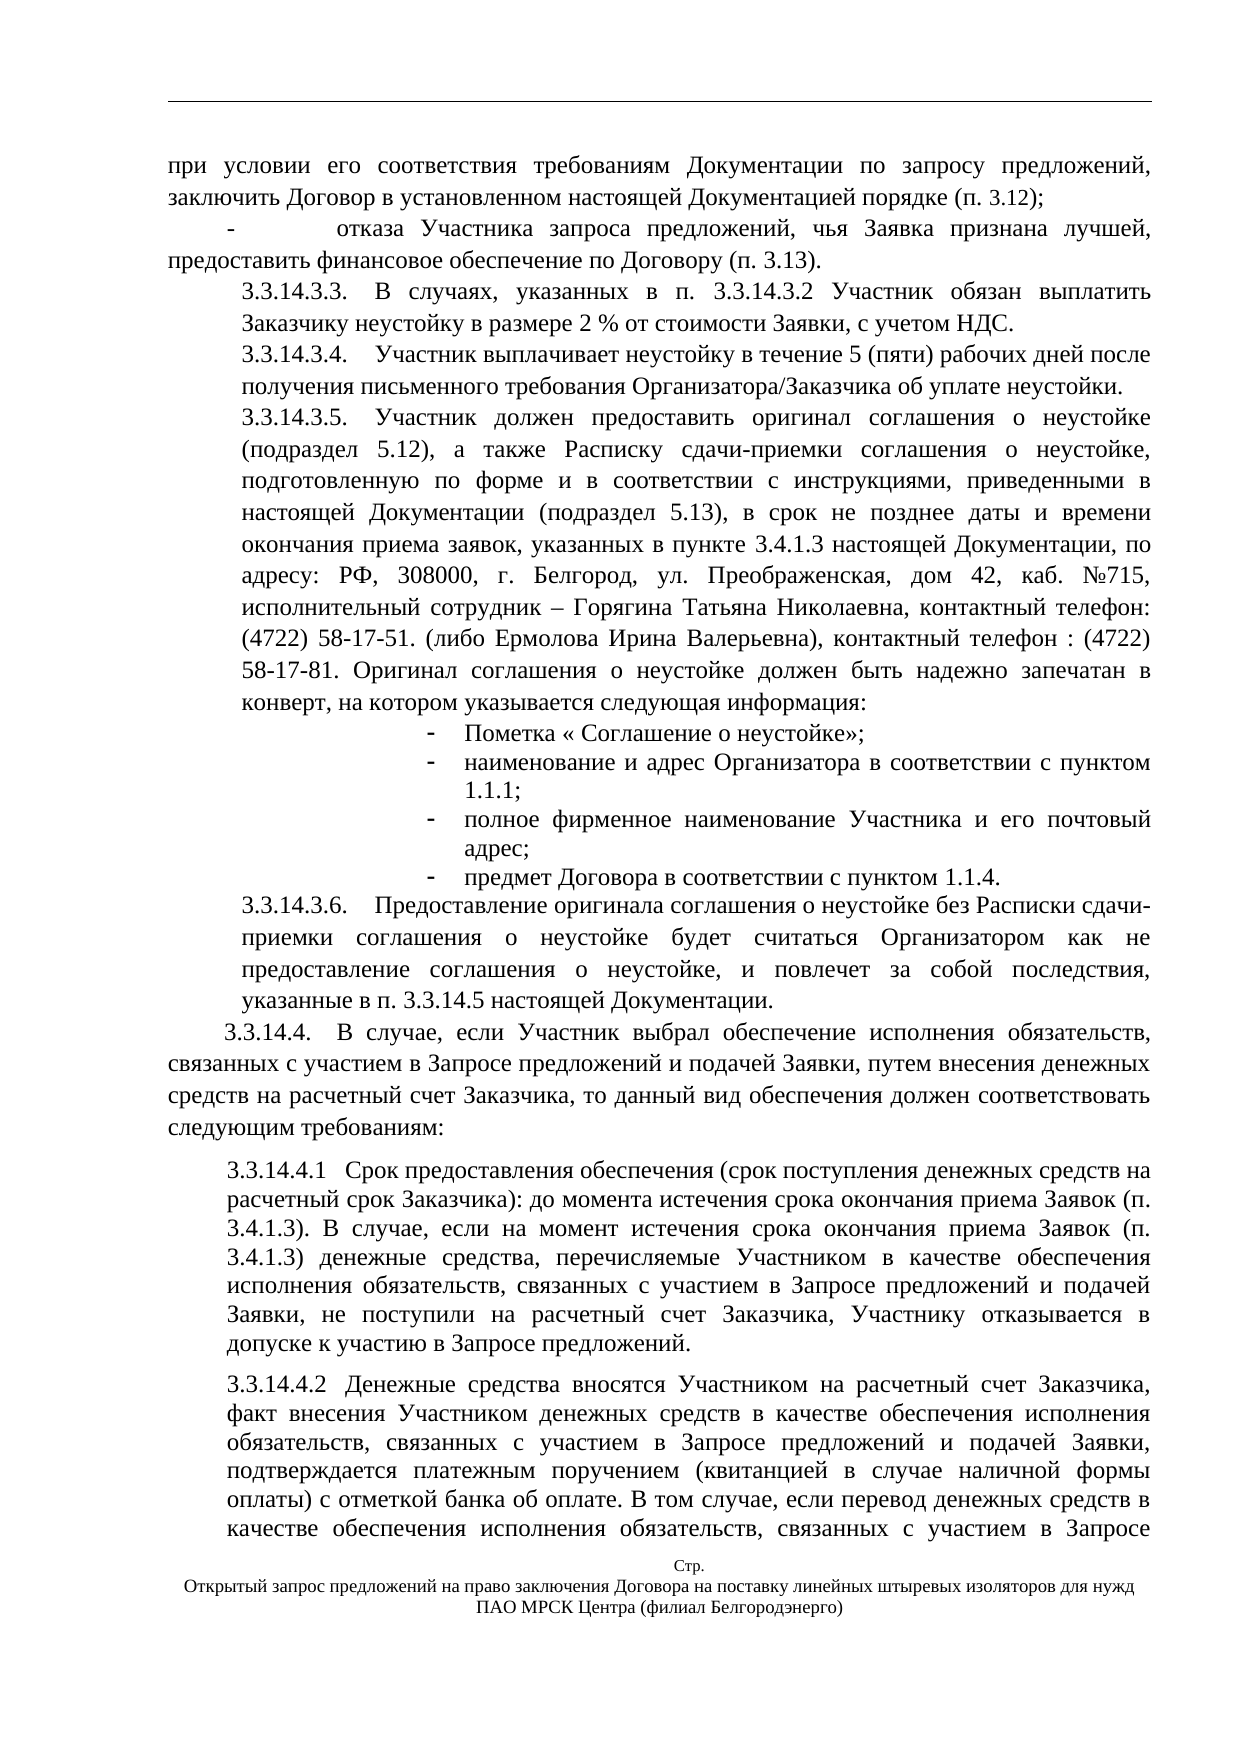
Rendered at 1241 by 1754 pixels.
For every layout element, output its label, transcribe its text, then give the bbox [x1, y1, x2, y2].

list Участник выплачивает неустойку в течение 5 (пяти) рабочих дней после получения письменного требования Организатора/Заказчика об уплате неустойки. [241, 339, 1152, 400]
list полное фирменное наименование Участника и его почтовый адрес; [427, 804, 1152, 862]
list В случае, если Участник выбрал обеспечение исполнения обязательств, связанных с участием в Запросе предложений и подачей Заявки, путем внесения денежных средств на расчетный счет Заказчика, то данный вид обеспечения должен соответствовать следующим требованиям: [168, 1017, 1152, 1140]
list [227, 1369, 1152, 1542]
list Пометка « Соглашение о неустойке»; [427, 718, 1152, 747]
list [168, 150, 1152, 210]
list отказа Участника запроса предложений, чья Заявка признана лучшей, предоставить финансовое обеспечение по Договору (п. 3.13). [168, 213, 1152, 273]
